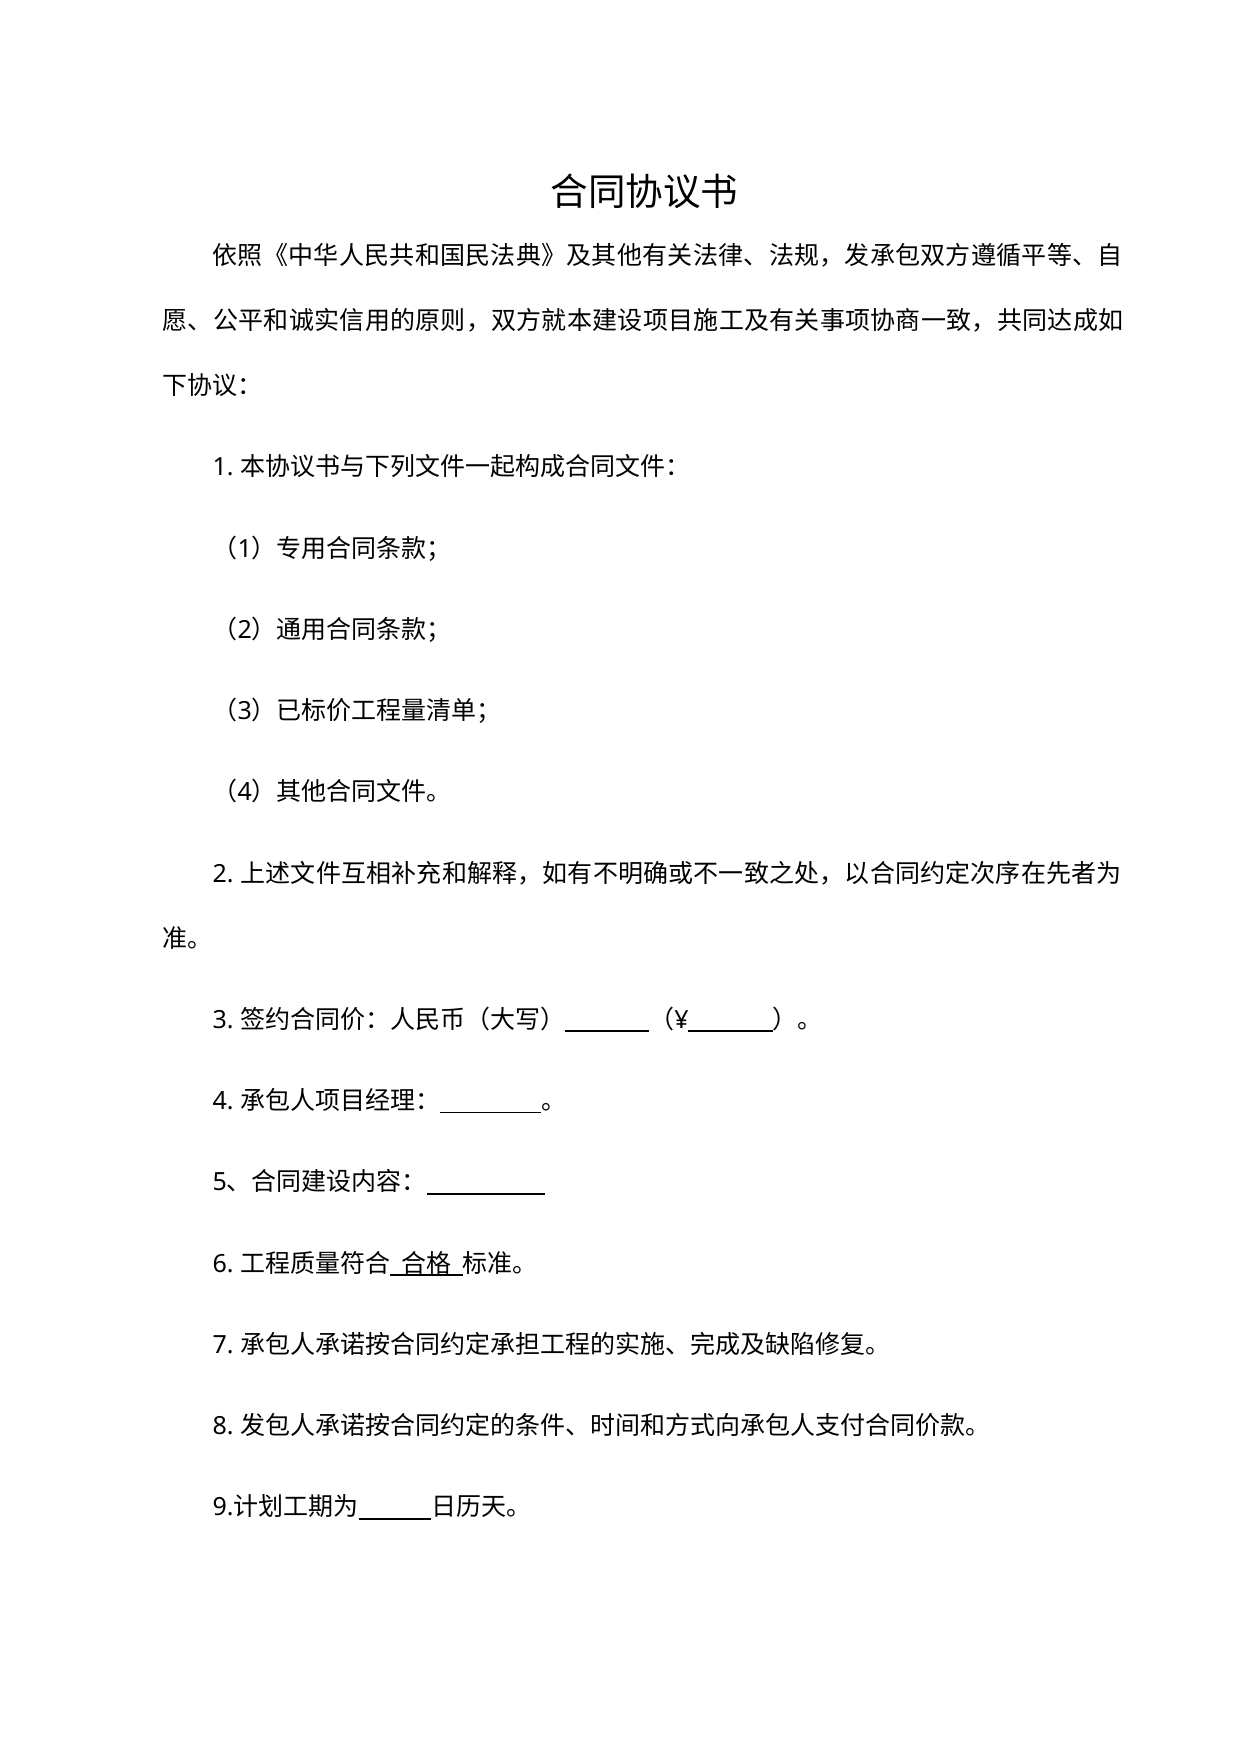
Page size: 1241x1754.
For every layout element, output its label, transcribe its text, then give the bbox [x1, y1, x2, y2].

text 5、合同建设内容： [162, 1147, 1126, 1212]
text 1. 本协议书与下列文件一起构成合同文件： [162, 432, 1126, 497]
text 9.计划工期为 日历天。 [162, 1472, 1126, 1537]
text 7. 承包人承诺按合同约定承担工程的实施、完成及缺陷修复。 [162, 1310, 1126, 1375]
text （2）通用合同条款； [162, 595, 1126, 660]
text 3. 签约合同价：人民币（大写） （¥ ）。 [162, 985, 1126, 1050]
text 合同协议书 [162, 156, 1126, 221]
text （1）专用合同条款； [162, 514, 1126, 579]
text 2. 上述文件互相补充和解释，如有不明确或不一致之处，以合同约定次序在先者为准。 [162, 839, 1126, 969]
text 8. 发包人承诺按合同约定的条件、时间和方式向承包人支付合同价款。 [162, 1391, 1126, 1456]
text （3）已标价工程量清单； [162, 676, 1126, 741]
text （4）其他合同文件。 [162, 757, 1126, 822]
text 6. 工程质量符合 合格 标准。 [162, 1229, 1126, 1294]
text 依照《中华人民共和国民法典》及其他有关法律、法规，发承包双方遵循平等、自愿、公平和诚实信用的原则，双方就本建设项目施工及有关事项协商一致，共同达成如下协议： [162, 221, 1126, 416]
text 4. 承包人项目经理： 。 [162, 1066, 1126, 1131]
